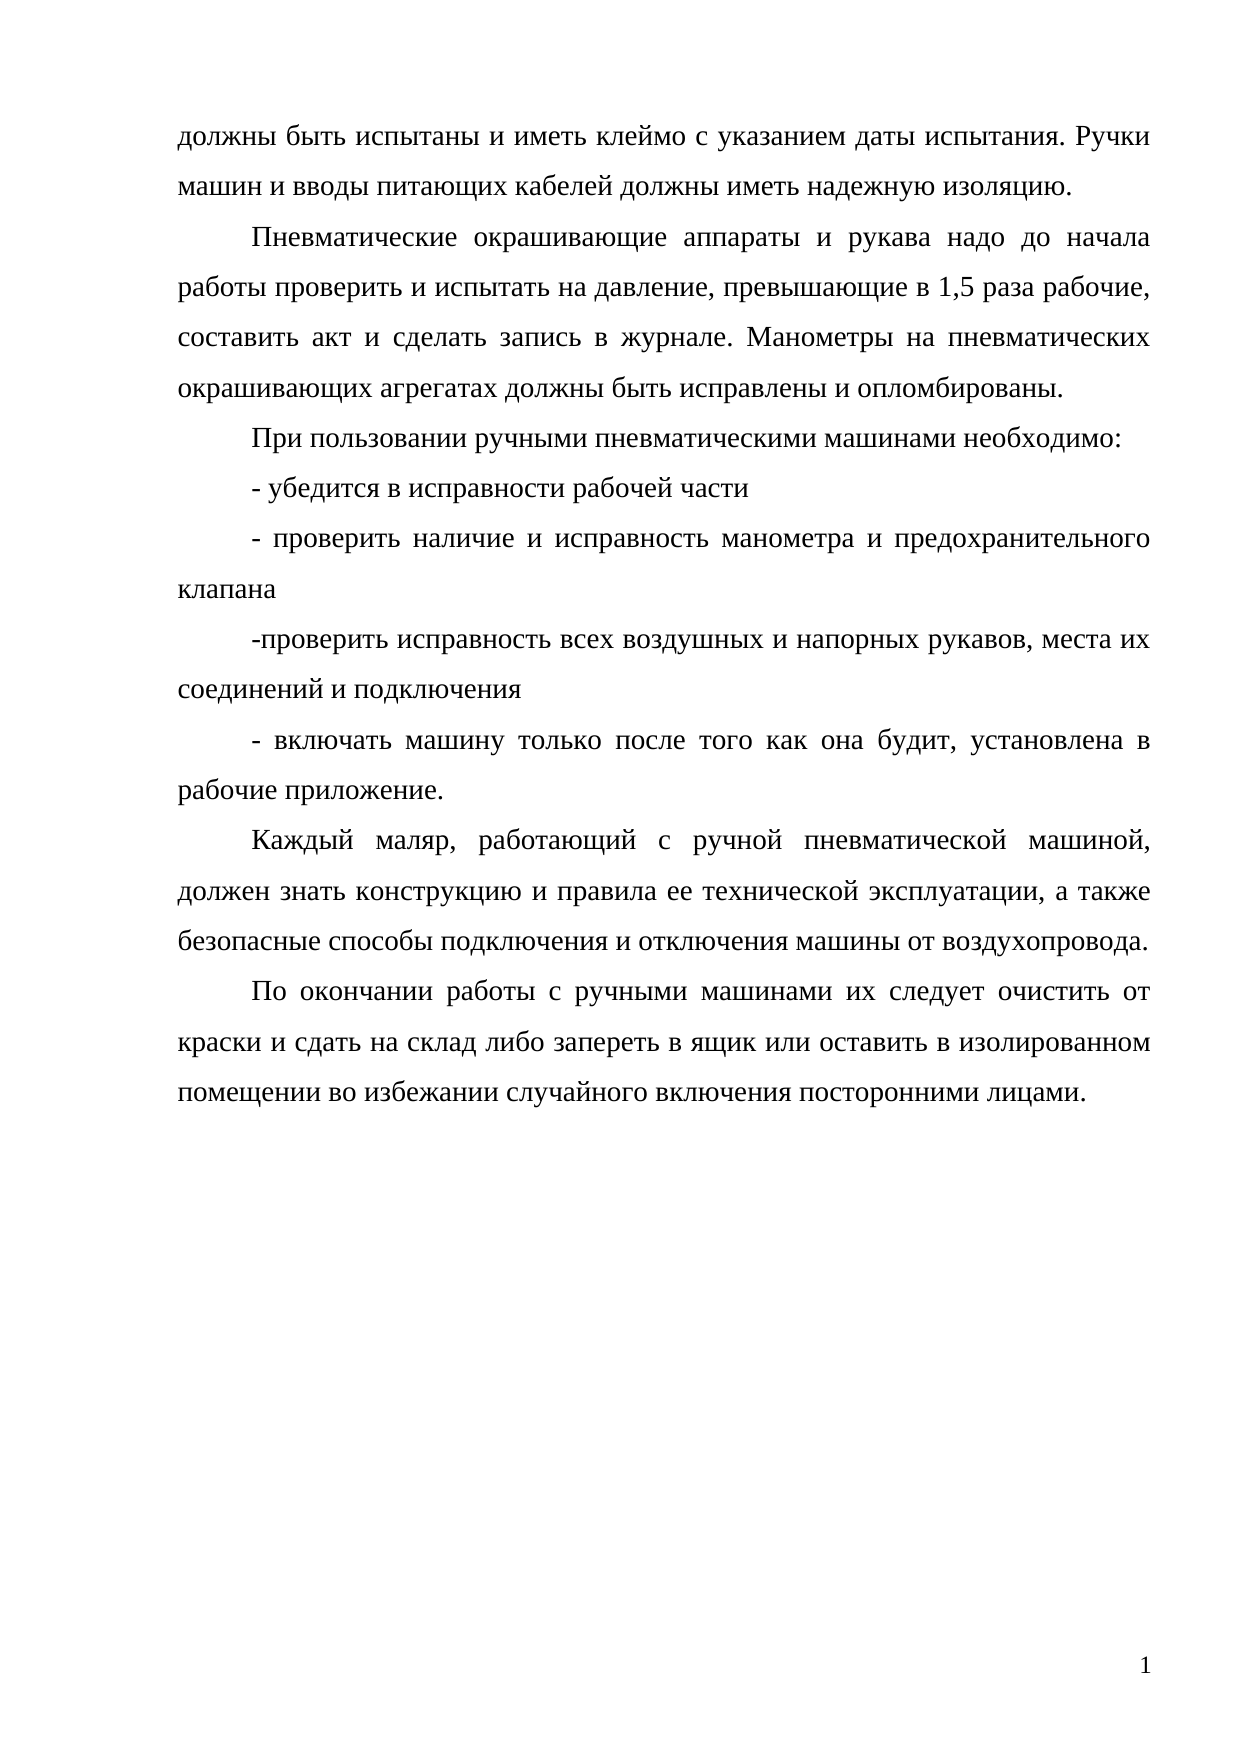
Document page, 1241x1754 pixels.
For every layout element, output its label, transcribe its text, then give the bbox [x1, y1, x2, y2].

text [177, 118, 1152, 202]
text - убедится в исправности рабочей части [177, 470, 1152, 504]
text Каждый маляр, работающий с ручной пневматической машиной, должен знать конструкцию и правила ее технической эксплуатации, а также безопасные способы подключения и отключения машины от воздухопровода. [177, 822, 1152, 957]
text По окончании работы с ручными машинами их следует очистить от краски и сдать на склад либо запереть в ящик или оставить в изолированном помещении во избежании случайного включения посторонними лицами. [177, 973, 1152, 1108]
text - проверить наличие и исправность манометра и предохранительного клапана [177, 521, 1152, 604]
text - включать машину только после того как она будит, установлена в рабочие приложение. [177, 722, 1152, 806]
text При пользовании ручными пневматическими машинами необходимо: [177, 420, 1152, 453]
text Пневматические окрашивающие аппараты и рукава надо до начала работы проверить и испытать на давление, превышающие в 1,5 раза рабочие, составить акт и сделать запись в журнале. Манометры на пневматических окрашивающих агрегатах должны быть исправлены и опломбированы. [177, 219, 1152, 403]
text -проверить исправность всех воздушных и напорных рукавов, места их соединений и подключения [177, 621, 1152, 705]
